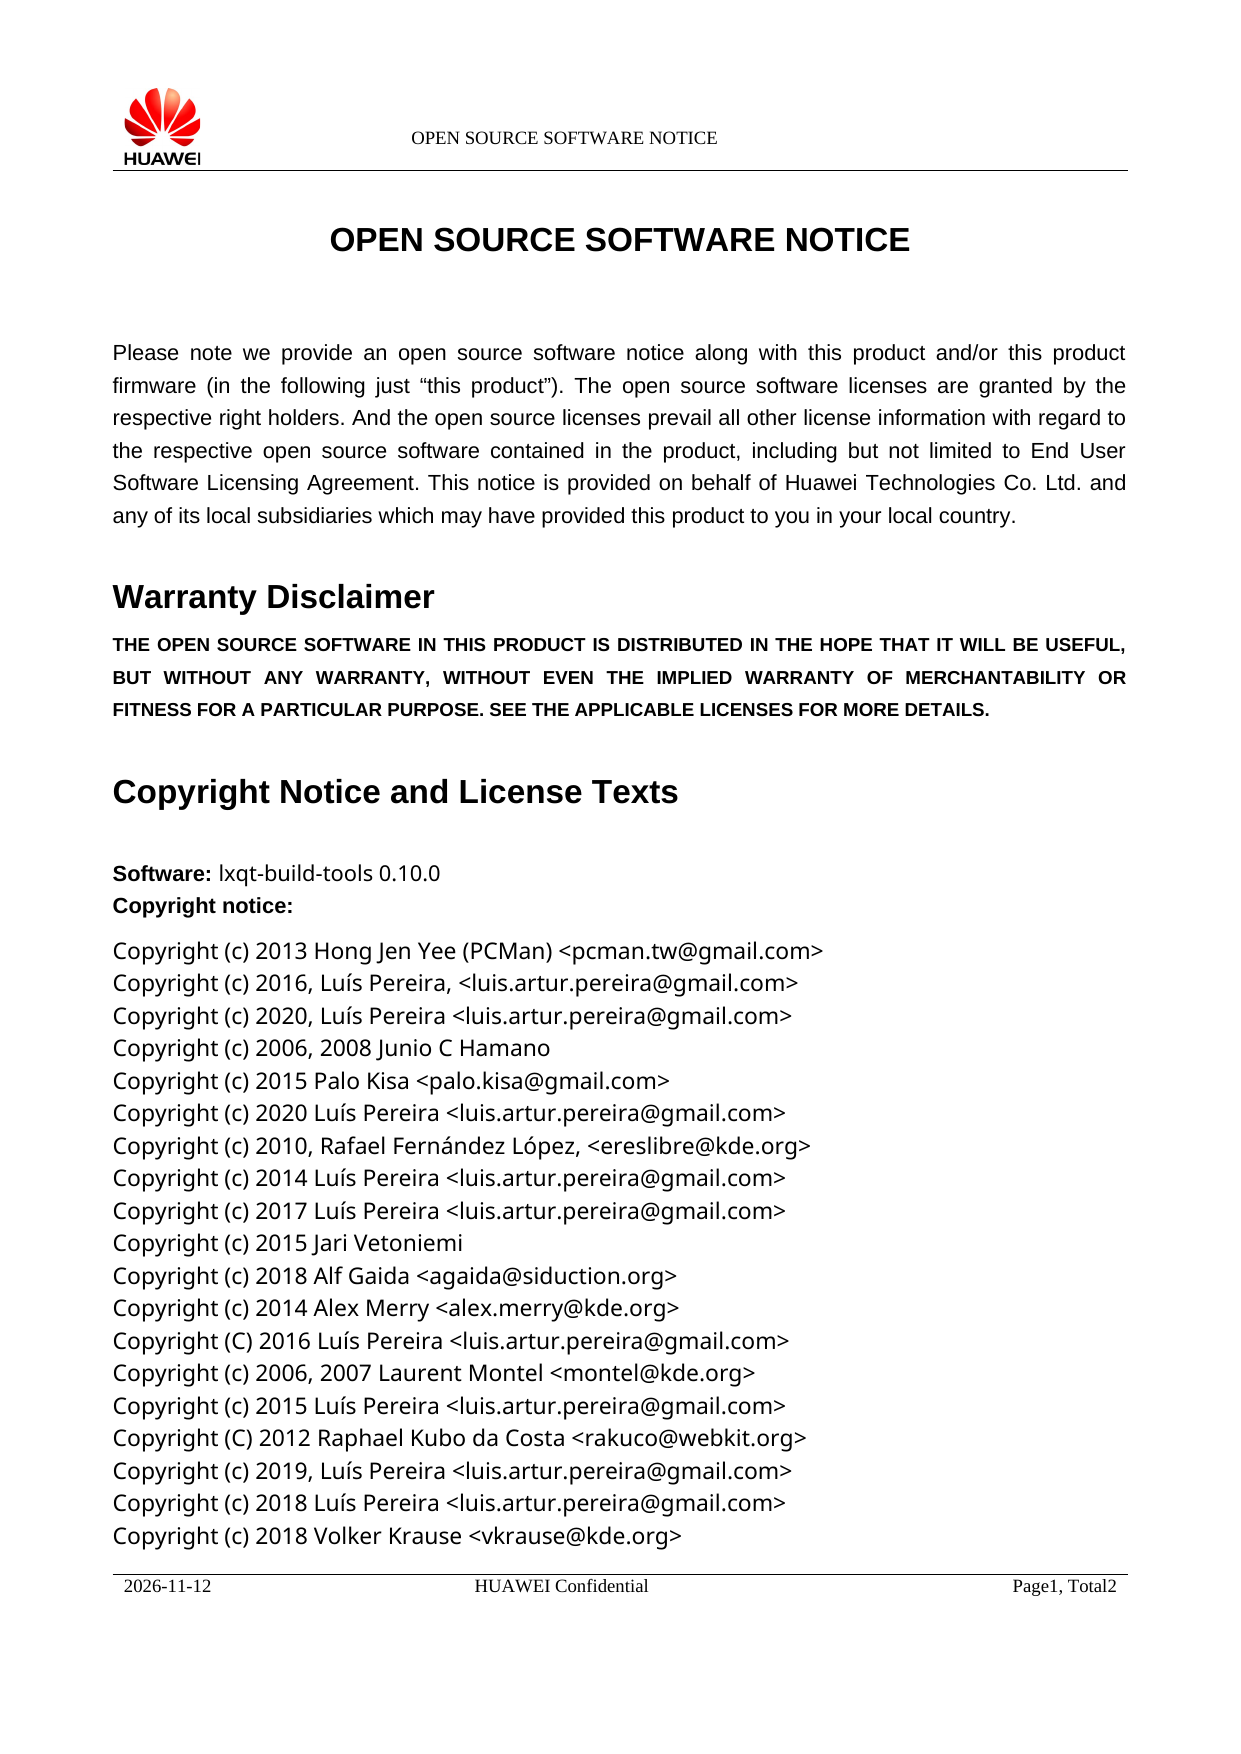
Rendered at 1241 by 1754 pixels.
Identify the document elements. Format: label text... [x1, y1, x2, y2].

text Warranty Disclaimer [112, 564, 1128, 629]
text The open source software in this product is distributed in the hope that it will be useful, but WITHOUT ANY WARRANTY, without even the implied warranty of MERCHANTABILITY or FITNESS FOR A PARTICULAR PURPOSE. See the applicable licenses for more details. [112, 629, 1128, 726]
picture [124, 88, 201, 165]
text Copyright notice: [112, 889, 1128, 921]
title Software: lxqt-build-tools 0.10.0 [112, 856, 1128, 889]
text Please note we provide an open source software notice along with this product and/or this product firmware (in the following just “this product”). The open source software licenses are granted by the respective right holders. And the open source licenses prevail all other license information with regard to the respective open source software contained in the product, including but not limited to End User Software Licensing Agreement. This notice is provided on behalf of Huawei Technologies Co. Ltd. and any of its local subsidiaries which may have provided this product to you in your local country. [112, 336, 1128, 531]
text OPEN SOURCE SOFTWARE NOTICE [112, 206, 1128, 271]
text Copyright Notice and License Texts [112, 759, 1128, 824]
